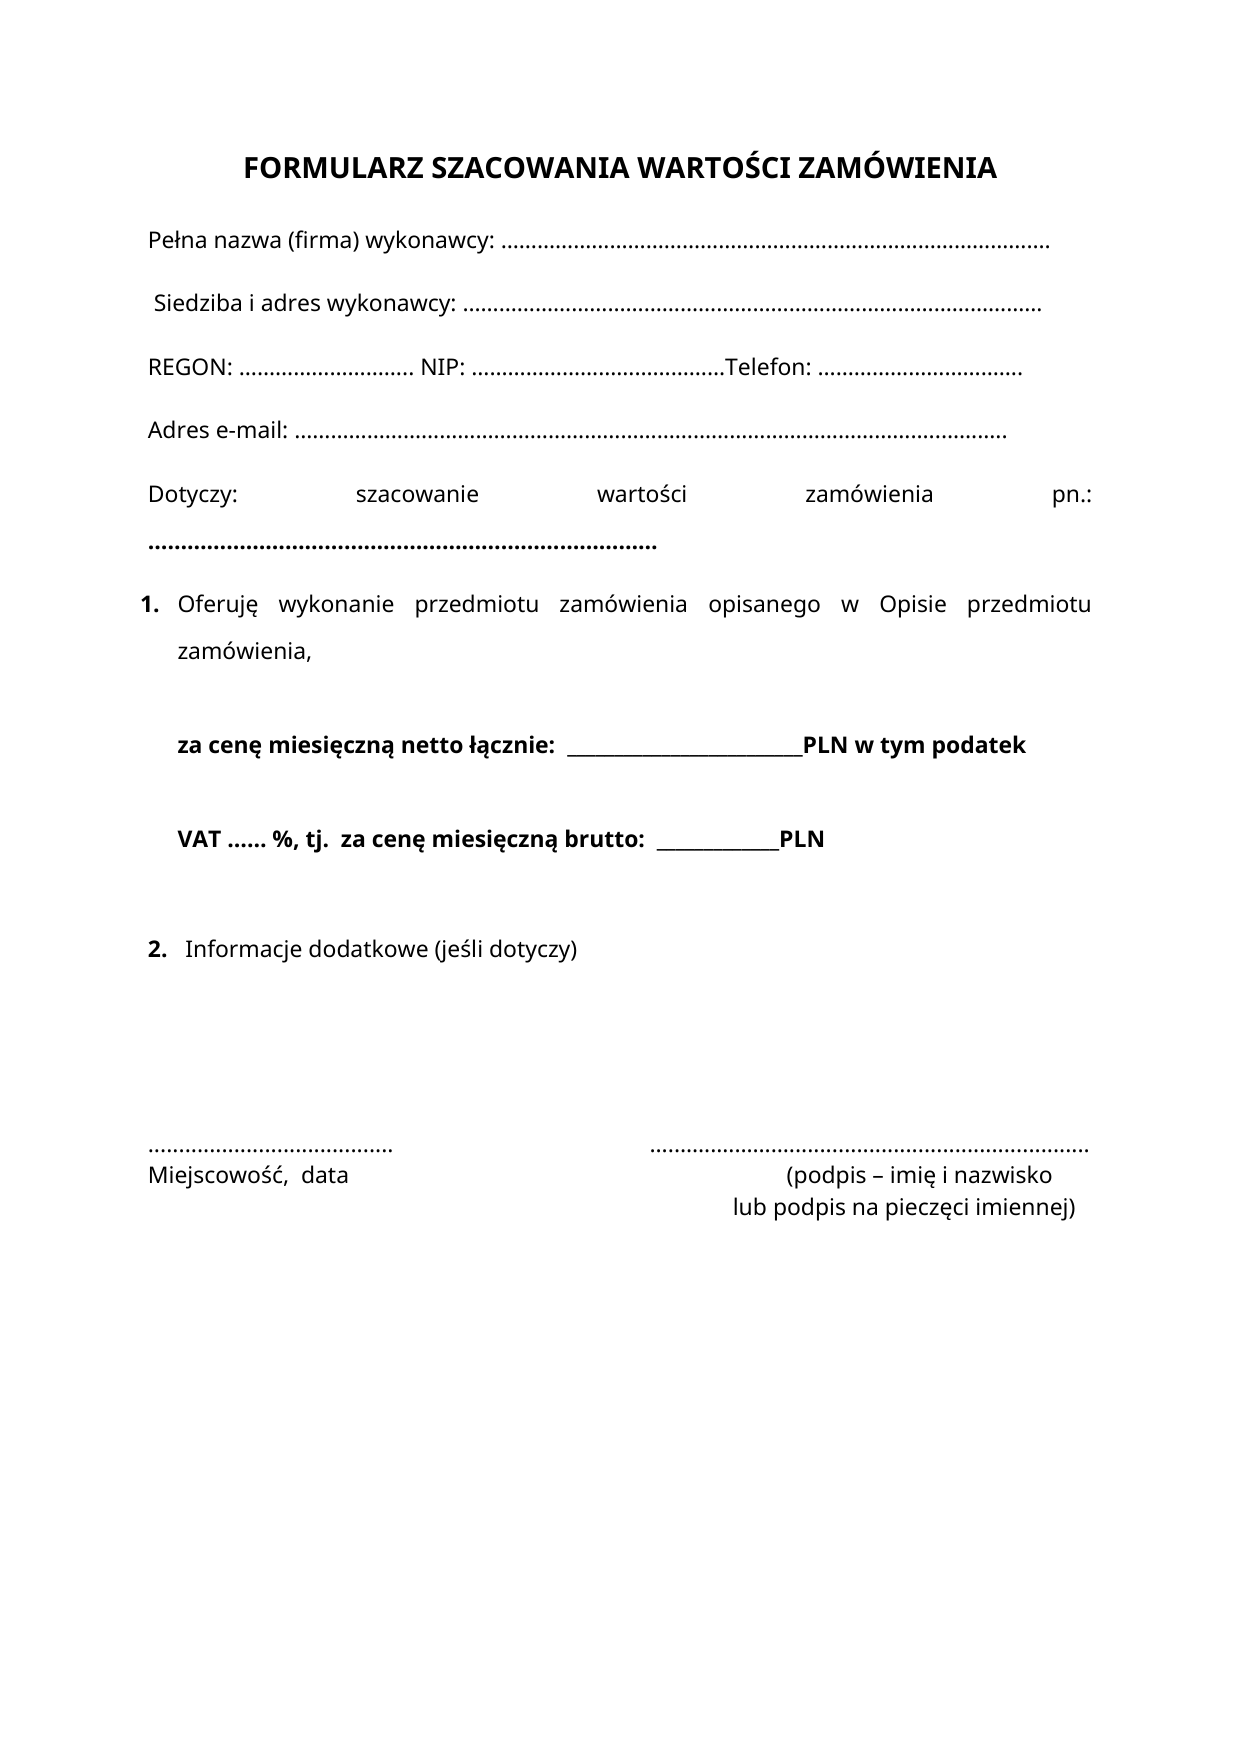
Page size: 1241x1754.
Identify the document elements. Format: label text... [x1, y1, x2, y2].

text Dotyczy: szacowanie wartości zamówienia pn.: …………………………………………………………………… [148, 478, 1093, 556]
text FORMULARZ SZACOWANIA WARTOŚCI ZAMÓWIENIA [148, 148, 1093, 187]
text REGON: ……………………….. NIP: ……………………………………Telefon: ……………………………. [148, 351, 1093, 382]
text ........................................ ….……….………................................................. Miejscowość, data (podpis – imię i nazwisko [148, 1128, 1093, 1190]
text Adres e-mail: ……………………………………………………………………………………………..……….. [148, 414, 1093, 446]
text Siedziba i adres wykonawcy: …………………………………………………………………………………… [148, 287, 1093, 318]
text VAT …… %, tj. za cenę miesięczną brutto: _____________PLN [177, 823, 1093, 854]
list Oferuję wykonanie przedmiotu zamówienia opisanego w Opisie przedmiotu zamówienia, [140, 588, 1093, 666]
text za cenę miesięczną netto łącznie: _________________________PLN w tym podatek [177, 729, 1093, 760]
text lub podpis na pieczęci imiennej) [679, 1190, 1093, 1222]
text Pełna nazwa (firma) wykonawcy: ………………………………………………………………………………. [148, 224, 1093, 255]
list Informacje dodatkowe (jeśli dotyczy) [148, 933, 1093, 964]
